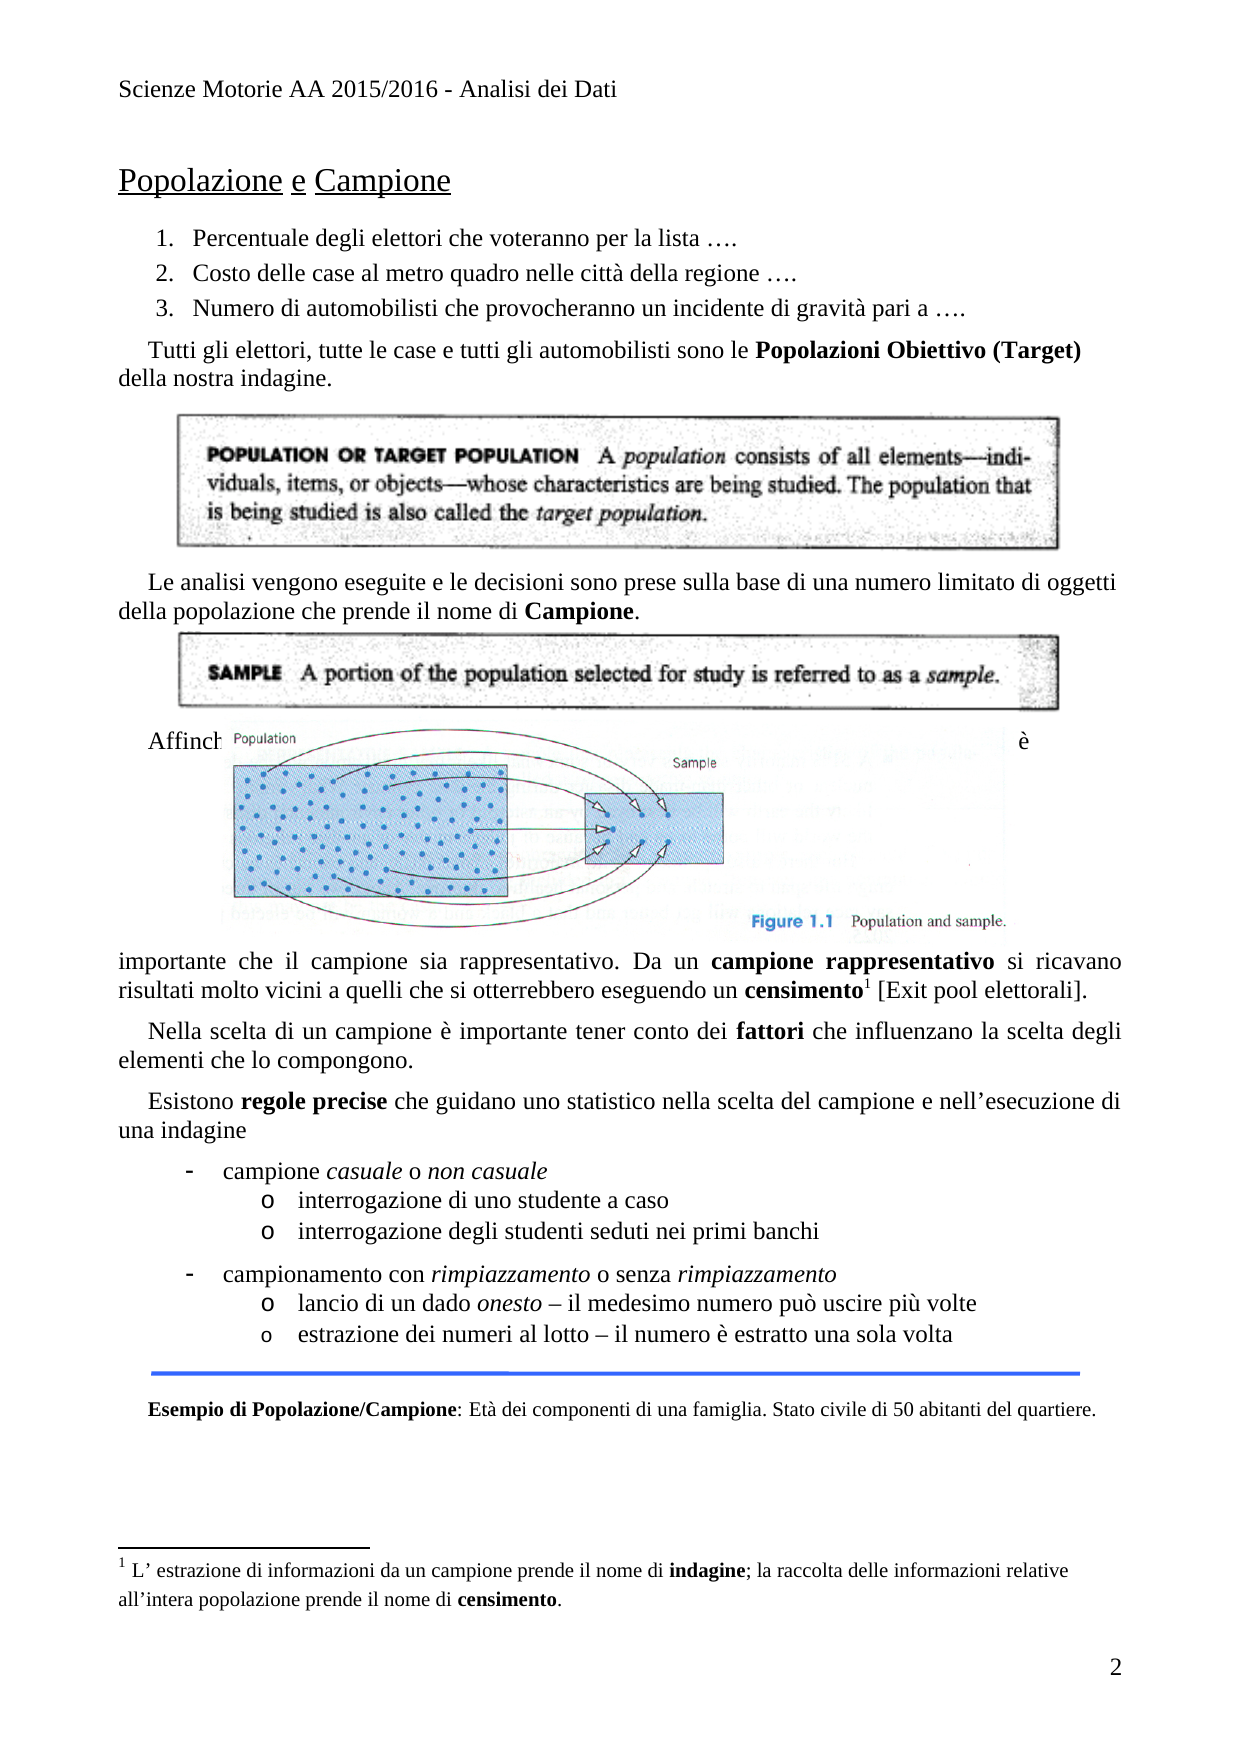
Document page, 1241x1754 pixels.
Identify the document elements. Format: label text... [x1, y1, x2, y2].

list estrazione dei numeri al lotto – il numero è estratto una sola volta [260, 1319, 1122, 1348]
subtitle Popolazione e Campione [118, 160, 1122, 198]
list campionamento con rimpiazzamento o senza rimpiazzamento [185, 1259, 1122, 1288]
text Esempio di Popolazione/Campione: Età dei componenti di una famiglia. Stato civile di 50 abitanti del quartiere. [118, 1397, 1122, 1421]
list Percentuale degli elettori che voteranno per la lista …. [155, 223, 1122, 252]
list interrogazione di uno studente a caso [260, 1185, 1122, 1216]
text Tutti gli elettori, tutte le case e tutti gli automobilisti sono le Popolazioni Obiettivo (Target) della nostra indagine. [118, 335, 1122, 392]
list interrogazione degli studenti seduti nei primi banchi [260, 1216, 1122, 1247]
list Costo delle case al metro quadro nelle città della regione …. [155, 258, 1122, 287]
text Nella scelta di un campione è importante tener conto dei fattori che influenzano la scelta degli elementi che lo compongono. [118, 1016, 1122, 1074]
picture [173, 631, 1067, 947]
picture [168, 407, 1068, 555]
list campione casuale o non casuale [185, 1156, 1122, 1185]
list Numero di automobilisti che provocheranno un incidente di gravità pari a …. [155, 293, 1122, 322]
list lancio di un dado onesto – il medesimo numero può uscire più volte [260, 1288, 1122, 1319]
text Esistono regole precise che guidano uno statistico nella scelta del campione e nell’esecuzione di una indagine [118, 1086, 1122, 1144]
